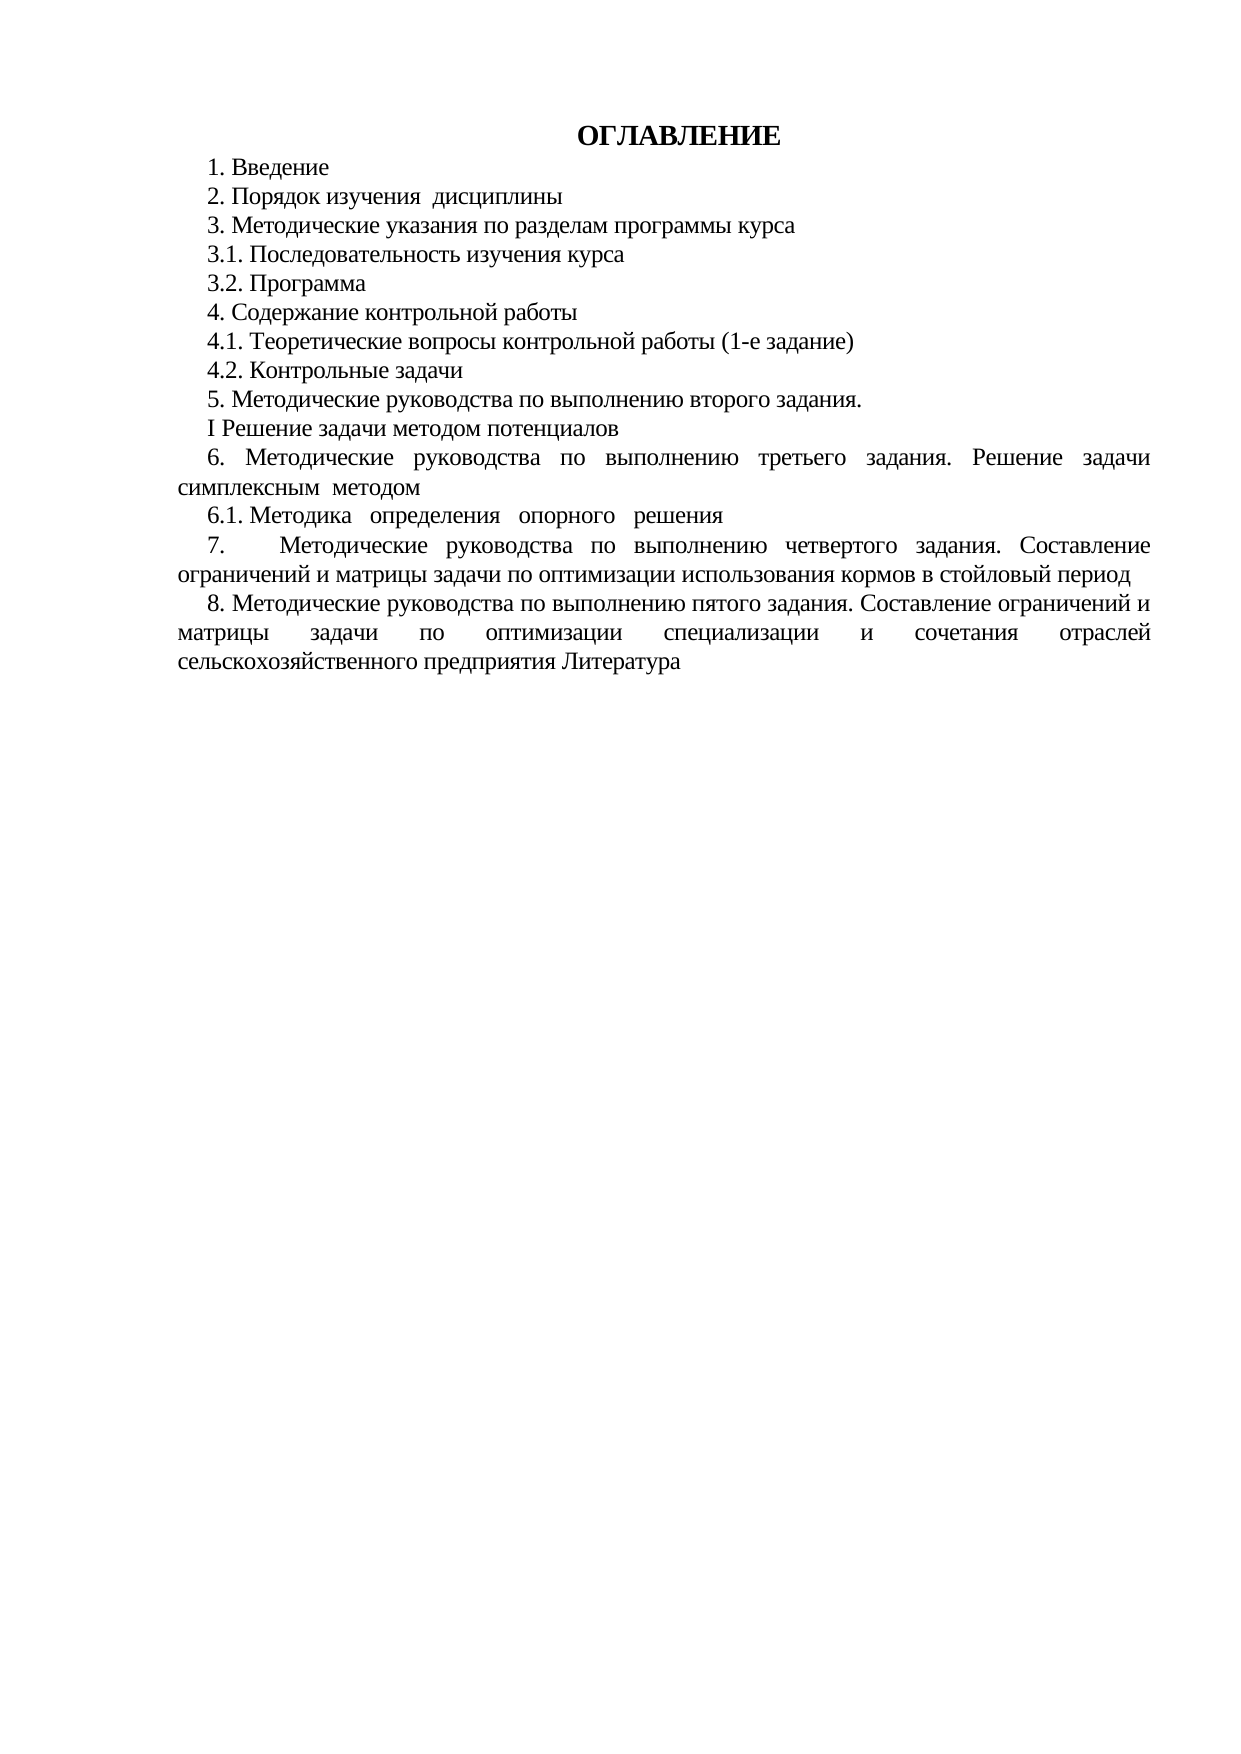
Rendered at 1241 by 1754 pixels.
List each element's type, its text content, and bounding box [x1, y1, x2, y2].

text 7. Методические руководства по выполнению четвертого задания. Составление ограничений и матрицы задачи по оптимизации использования кормов в стойловый период [177, 529, 1152, 588]
text 4. Содержание контрольной работы [177, 297, 1152, 326]
text 8. Методические руководства по выполнению пятого задания. Составление ограничений и матрицы задачи по оптимизации специализации и сочетания отраслей сельскохозяйственного предприятия Литература [177, 588, 1152, 675]
text 6. Методические руководства по выполнению третьего задания. Решение задачи симплексным методом [177, 442, 1152, 500]
text 3.1. Последовательность изучения курса [177, 239, 1152, 268]
text 2. Порядок изучения дисциплины [177, 181, 1152, 210]
text 6.1. Методика определения опорного решения [177, 500, 1152, 529]
text 4.1. Теоретические вопросы контрольной работы (1-е задание) [177, 326, 1152, 355]
text 4.2. Контрольные задачи [177, 355, 1152, 384]
text 3. Методические указания по разделам программы курса [177, 210, 1152, 239]
text 3.2. Программа [177, 268, 1152, 297]
text 5. Методические руководства по выполнению второго задания. [177, 384, 1152, 413]
text 1. Введение [177, 152, 1152, 181]
text ОГЛАВЛЕНИЕ [177, 118, 1152, 152]
text I Решение задачи методом потенциалов [177, 413, 1152, 442]
